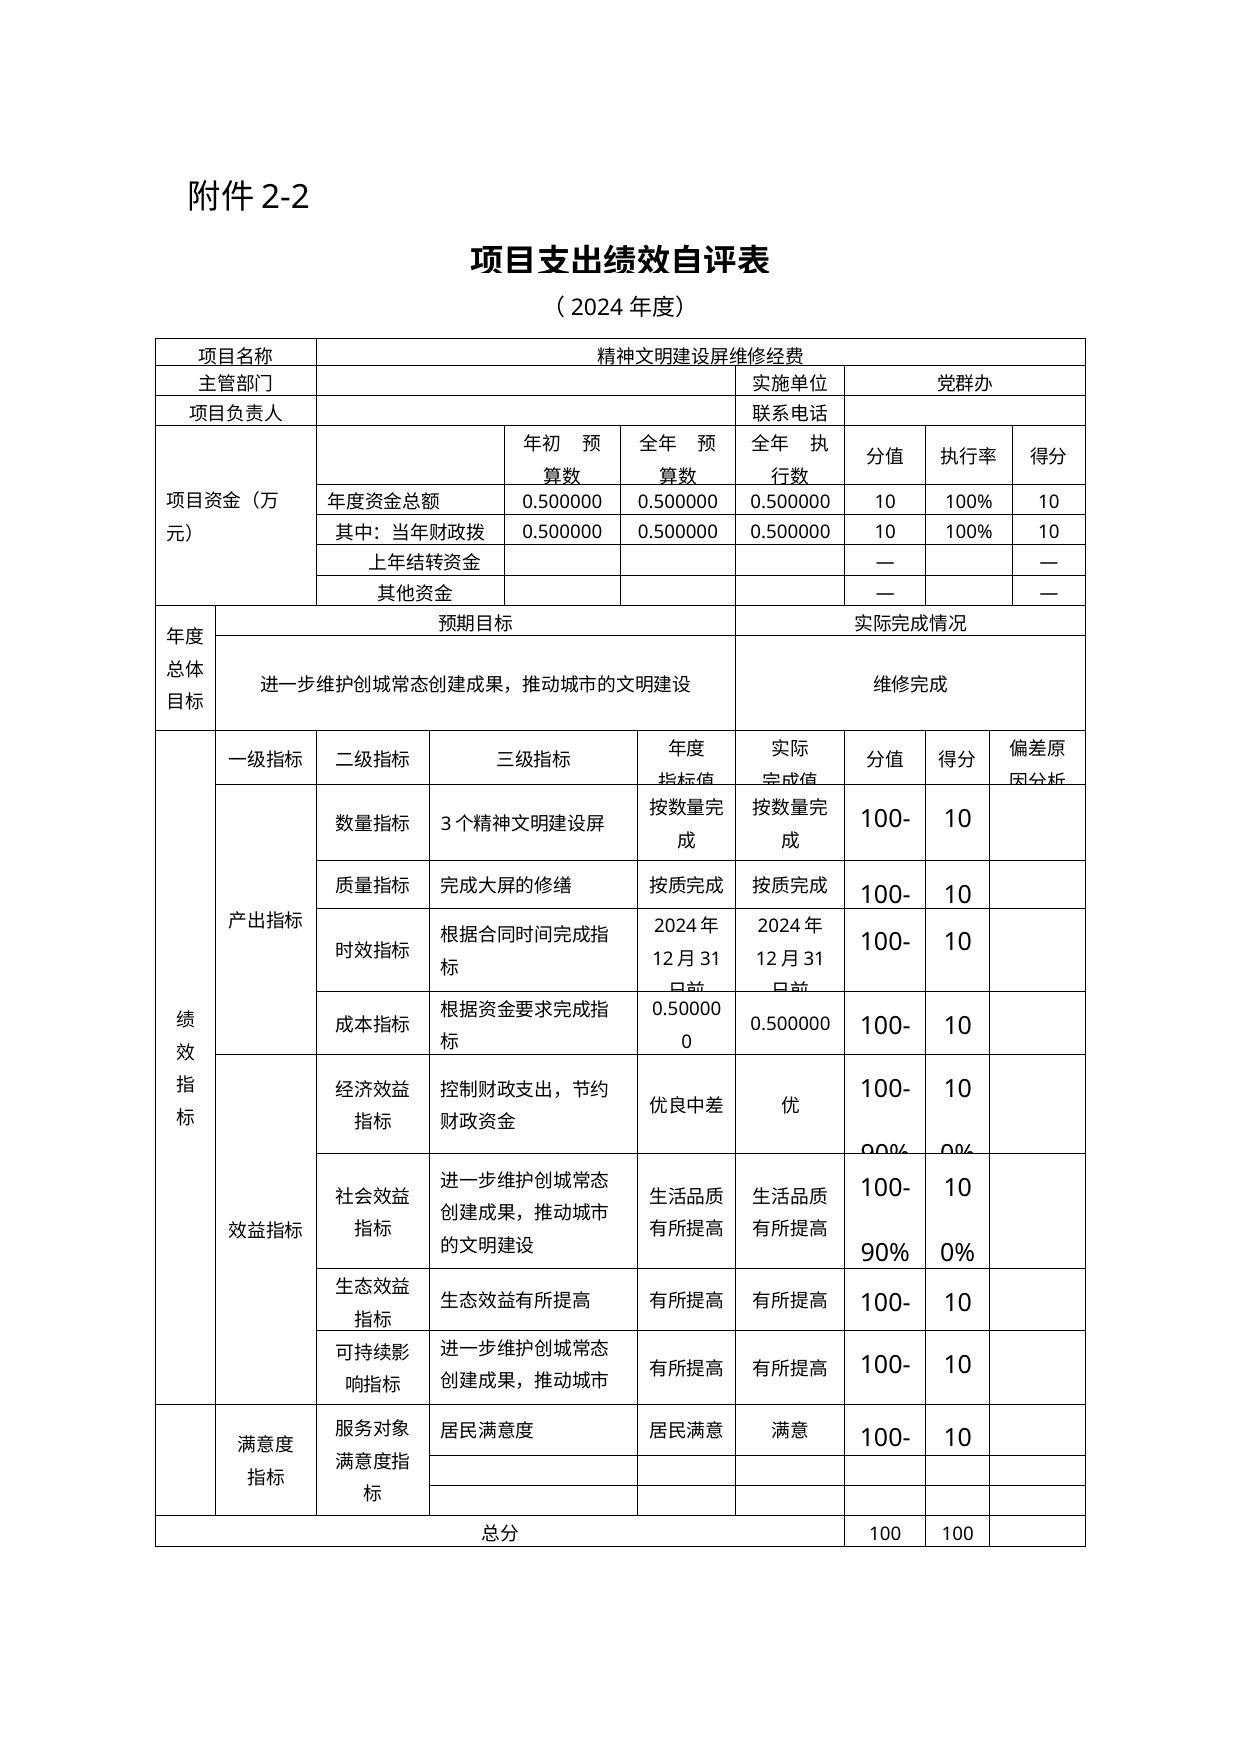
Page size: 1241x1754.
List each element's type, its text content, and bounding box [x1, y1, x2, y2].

table_cell 项目负责人 [156, 396, 316, 425]
table_cell 进一步维护创城常态创建成果，推动城市的文明建设 [216, 636, 735, 730]
table_cell [317, 366, 735, 395]
table_cell 居民满意 [638, 1405, 735, 1455]
table_cell 按质完成 [638, 861, 735, 907]
table_cell 生态效益有所提高 [430, 1269, 637, 1330]
table_cell 项目资金（万元） [156, 426, 316, 605]
text 附件2-2 [187, 162, 1053, 227]
table_cell 10 [1013, 515, 1085, 544]
table_cell [990, 992, 1085, 1054]
table_cell [990, 1405, 1085, 1455]
table_cell 0.500000 [621, 515, 735, 544]
table_cell 100-90% [845, 1405, 925, 1455]
table_cell 100% [926, 1154, 989, 1268]
table_cell 精神文明建设屏维修经费 [317, 339, 1085, 365]
table_cell （ 2024 年度） [155, 273, 1085, 338]
table_cell 100% [926, 485, 1012, 514]
table_cell [156, 1405, 215, 1515]
table_cell 社会效益 指标 [317, 1154, 429, 1268]
table_cell 全年 执行数 [736, 426, 844, 483]
table_cell 效益指标 [216, 1055, 316, 1404]
table_cell 年度总体目标 [156, 606, 215, 730]
table_cell 主管部门 [156, 366, 316, 395]
table_cell 100-90% [845, 785, 925, 860]
table_cell 根据资金要求完成指标 [430, 992, 637, 1054]
table_cell [736, 1486, 844, 1515]
table_cell 100-90% [845, 992, 925, 1054]
table_cell 0.500000 [638, 992, 735, 1054]
table_cell 实际 完成值 [736, 731, 844, 784]
table_cell 服务对象满意度指标 [317, 1405, 429, 1515]
table_cell — [845, 576, 925, 605]
table_cell [990, 785, 1085, 860]
table_cell 100% [926, 785, 989, 860]
table_cell 按数量完成 [638, 785, 735, 860]
table_cell 居民满意度 [430, 1405, 637, 1455]
table_cell 控制财政支出，节约财政资金 [430, 1055, 637, 1153]
table_cell 100-90% [845, 909, 925, 991]
table_cell 0.500000 [736, 992, 844, 1054]
table_cell 100-90% [845, 1055, 925, 1153]
table_cell 10 [1013, 485, 1085, 514]
table_cell 二级指标 [317, 731, 429, 784]
table_cell 党群办 [845, 366, 1085, 395]
table_cell [926, 1486, 989, 1515]
table_cell 年度 指标值 [638, 731, 735, 784]
table_cell 质量指标 [317, 861, 429, 907]
table_cell [926, 576, 1012, 605]
table_cell [990, 1154, 1085, 1268]
table_cell 100 [926, 1516, 989, 1546]
table_cell 生态效益 指标 [317, 1269, 429, 1330]
table_cell 总分 [156, 1516, 844, 1546]
table_cell 项目名称 [156, 339, 316, 365]
table_cell [990, 909, 1085, 991]
table_cell 优 [736, 1055, 844, 1153]
table_cell 10 [845, 485, 925, 514]
table_cell 100-90% [845, 1269, 925, 1330]
table_cell [430, 1456, 637, 1485]
table_cell 分值 [845, 731, 925, 784]
table_cell [736, 1456, 844, 1485]
table_cell 根据合同时间完成指标 [430, 909, 637, 991]
table_cell 满意 [736, 1405, 844, 1455]
table_cell [505, 576, 620, 605]
table_cell — [845, 545, 925, 574]
table_cell [990, 1516, 1085, 1546]
table_cell 实施单位 [736, 366, 844, 395]
table_cell [621, 545, 735, 574]
table_cell 数量指标 [317, 785, 429, 860]
table_cell [990, 1456, 1085, 1485]
table_cell [926, 1456, 989, 1485]
table_cell 生活品质有所提高 [638, 1154, 735, 1268]
table_cell [990, 1331, 1085, 1404]
table_cell 成本指标 [317, 992, 429, 1054]
table_cell 得分 [1013, 426, 1085, 483]
table_cell — [1013, 545, 1085, 574]
table_cell [430, 1486, 637, 1515]
table_cell 完成大屏的修缮 [430, 861, 637, 907]
table_cell 分值 [845, 426, 925, 483]
table_cell 100% [926, 909, 989, 991]
table_cell 100% [926, 1331, 989, 1404]
table_cell [736, 576, 844, 605]
table_cell 按数量完成 [736, 785, 844, 860]
table_cell [317, 396, 735, 425]
table_cell [926, 545, 1012, 574]
table_cell [845, 1486, 925, 1515]
table_cell 实际完成情况 [736, 606, 1085, 635]
table_cell 2024年12月31日前 [736, 909, 844, 991]
table_cell 年初 预算数 [505, 426, 620, 483]
table_cell 其他资金 [317, 576, 504, 605]
table_cell 100% [926, 515, 1012, 544]
table_cell 进一步维护创城常态创建成果，推动城市的文明建设 [430, 1331, 637, 1404]
table_cell 100% [926, 861, 989, 907]
table_cell 有所提高 [736, 1269, 844, 1330]
table_cell 进一步维护创城常态创建成果，推动城市的文明建设 [430, 1154, 637, 1268]
table_cell [638, 1456, 735, 1485]
table_cell [990, 1055, 1085, 1153]
table_cell 上年结转资金 [317, 545, 504, 574]
table_cell 其中：当年财政拨款 [317, 515, 504, 544]
table_cell 100-90% [845, 1154, 925, 1268]
table_cell 年度资金总额 [317, 485, 504, 514]
table_cell 100% [926, 1055, 989, 1153]
table_cell 优良中差 [638, 1055, 735, 1153]
table_cell — [1013, 576, 1085, 605]
table_cell 预期目标 [216, 606, 735, 635]
table_cell 100% [926, 992, 989, 1054]
table_cell 偏差原因分析及改进措施 [990, 731, 1085, 784]
table_cell 有所提高 [638, 1331, 735, 1404]
table_header 项目支出绩效自评表 [155, 227, 1085, 273]
table_cell 可持续影响指标 [317, 1331, 429, 1404]
table_cell 100 [845, 1516, 925, 1546]
table_cell 绩 效 指 标 [156, 731, 215, 1404]
table_cell 时效指标 [317, 909, 429, 991]
table_cell 一级指标 [216, 731, 316, 784]
table_cell 0.500000 [621, 485, 735, 514]
table_cell 产出指标 [216, 785, 316, 1054]
table_cell 0.500000 [736, 485, 844, 514]
table_cell 三级指标 [430, 731, 637, 784]
table_cell [736, 545, 844, 574]
table_cell [638, 1486, 735, 1515]
table_cell [621, 576, 735, 605]
table_cell 维修完成 [736, 636, 1085, 730]
table_cell 按质完成 [736, 861, 844, 907]
table_cell 联系电话 [736, 396, 844, 425]
table_cell 100-90% [845, 861, 925, 907]
table_cell 满意度 指标 [216, 1405, 316, 1515]
table_cell 0.500000 [505, 485, 620, 514]
table_cell 有所提高 [638, 1269, 735, 1330]
table_cell 100% [926, 1269, 989, 1330]
table_cell 经济效益 指标 [317, 1055, 429, 1153]
table_cell 得分 [926, 731, 989, 784]
table_cell [845, 396, 1085, 425]
table_cell 0.500000 [505, 515, 620, 544]
table_cell 10 [845, 515, 925, 544]
table_cell [317, 426, 504, 483]
table_cell 2024年12月31日前 [638, 909, 735, 991]
table_cell [505, 545, 620, 574]
table_cell 全年 预算数 [621, 426, 735, 483]
table_cell 100% [926, 1405, 989, 1455]
table_cell 0.500000 [736, 515, 844, 544]
table_cell 有所提高 [736, 1331, 844, 1404]
table_cell 生活品质有所提高 [736, 1154, 844, 1268]
table_cell [845, 1456, 925, 1485]
table_cell 3个精神文明建设屏 [430, 785, 637, 860]
table_cell 100-90% [845, 1331, 925, 1404]
table_cell [990, 1486, 1085, 1515]
table_cell 执行率 [926, 426, 1012, 483]
table_cell [990, 861, 1085, 907]
table_cell [990, 1269, 1085, 1330]
